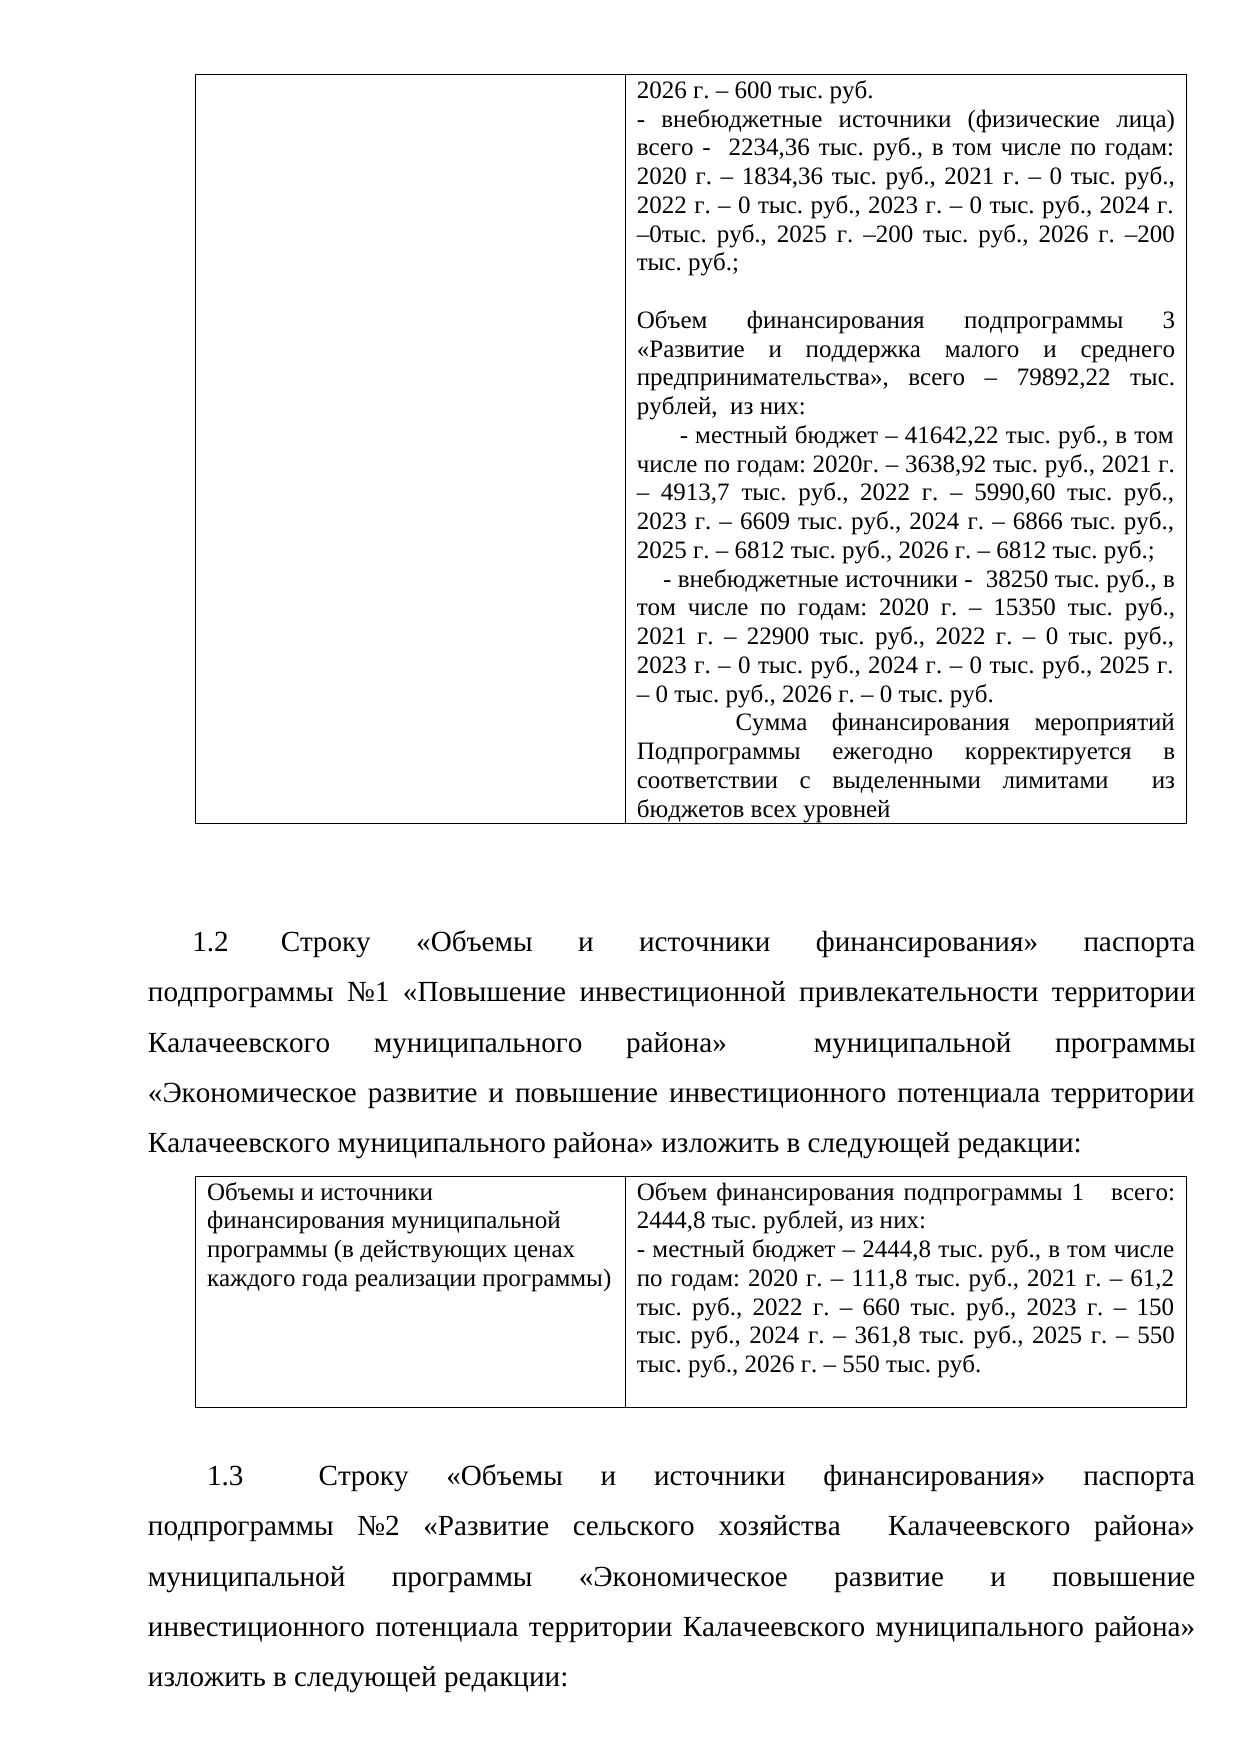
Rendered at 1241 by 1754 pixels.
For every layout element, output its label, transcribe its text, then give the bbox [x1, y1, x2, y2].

table_header Объем финансирования подпрограммы 1 всего: 2444,8 тыс. рублей, из них: - местный бюджет – 2444,8 тыс. руб., в том числе по годам: 2020 г. – 111,8 тыс. руб., 2021 г. – 61,2 тыс. руб., 2022 г. – 660 тыс. руб., 2023 г. – 150 тыс. руб., 2024 г. – 361,8 тыс. руб., 2025 г. – 550 тыс. руб., 2026 г. – 550 тыс. руб. [626, 1177, 1186, 1407]
list Строку «Объемы и источники финансирования» паспорта подпрограммы №1 «Повышение инвестиционной привлекательности территории Калачеевского муниципального района» муниципальной программы «Экономическое развитие и повышение инвестиционного потенциала территории Калачеевского муниципального района» изложить в следующей редакции: [148, 924, 1196, 1159]
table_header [626, 75, 1186, 822]
table_header Объемы и источники финансирования муниципальной программы (в действующих ценах каждого года реализации программы) [196, 1177, 625, 1407]
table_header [196, 75, 625, 822]
list Строку «Объемы и источники финансирования» паспорта подпрограммы №2 «Развитие сельского хозяйства Калачеевского района» муниципальной программы «Экономическое развитие и повышение инвестиционного потенциала территории Калачеевского муниципального района» изложить в следующей редакции: [148, 1458, 1196, 1693]
